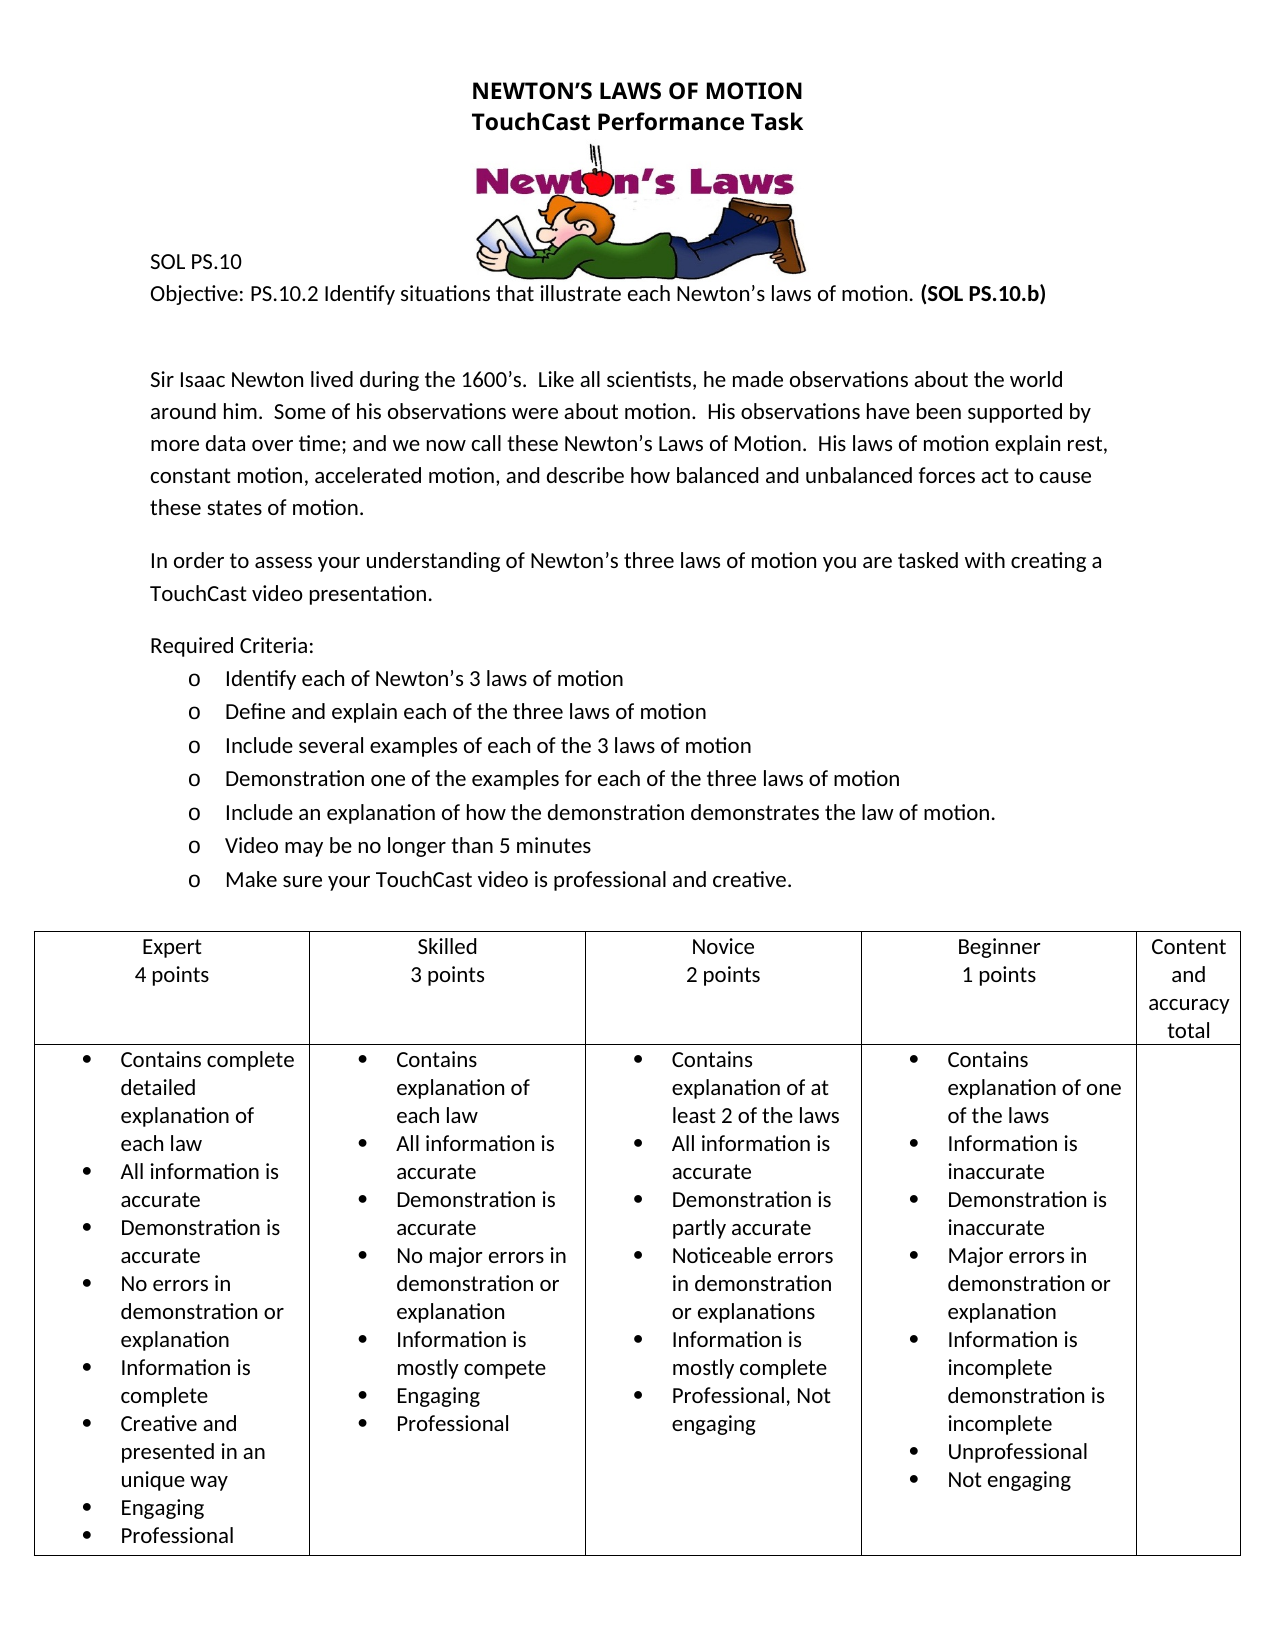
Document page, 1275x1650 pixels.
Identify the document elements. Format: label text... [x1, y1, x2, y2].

text In order to assess your understanding of Newton’s three laws of motion you are tasked with creating a TouchCast video presentation. [150, 546, 1125, 607]
text TouchCast Performance Task [150, 106, 1125, 137]
list Video may be no longer than 5 minutes [187, 832, 1125, 861]
picture [470, 275, 813, 279]
table_header Novice 2 points [586, 932, 861, 1044]
text Required Criteria: [150, 632, 1125, 660]
list Demonstration one of the examples for each of the three laws of motion [187, 764, 1125, 794]
text SOL PS.10 [150, 247, 1125, 275]
list Include several examples of each of the 3 laws of motion [187, 731, 1125, 760]
text Objective: PS.10.2 Identify situations that illustrate each Newton’s laws of motion. (SOL PS.10.b) [150, 279, 1125, 307]
table_cell [1137, 1045, 1240, 1555]
list Identify each of Newton’s 3 laws of motion [187, 664, 1125, 693]
list Make sure your TouchCast video is professional and creative. [187, 865, 1125, 894]
table_cell Contains explanation of each law All information is accurate Demonstration is accurate No major errors in demonstration or explanation Information is mostly compete Engaging Professional [310, 1045, 585, 1555]
list Include an explanation of how the demonstration demonstrates the law of motion. [187, 798, 1125, 827]
table_header Beginner 1 points [862, 932, 1136, 1044]
text Sir Isaac Newton lived during the 1600’s. Like all scientists, he made observations about the world around him. Some of his observations were about motion. His observations have been supported by more data over time; and we now call these Newton’s Laws of Motion. His laws of motion explain rest, constant motion, accelerated motion, and describe how balanced and unbalanced forces act to cause these states of motion. [150, 365, 1125, 521]
table_header Content and accuracy total [1137, 932, 1240, 1044]
table_header Expert 4 points [35, 932, 309, 1044]
table_header Skilled 3 points [310, 932, 585, 1044]
table_cell Contains explanation of one of the laws Information is inaccurate Demonstration is inaccurate Major errors in demonstration or explanation Information is incomplete demonstration is incomplete Unprofessional Not engaging [862, 1045, 1136, 1555]
table_cell Contains complete detailed explanation of each law All information is accurate Demonstration is accurate No errors in demonstration or explanation Information is complete Creative and presented in an unique way Engaging Professional [35, 1045, 309, 1555]
text NEWTON’S LAWS OF MOTION [150, 75, 1125, 106]
table_cell Contains explanation of at least 2 of the laws All information is accurate Demonstration is partly accurate Noticeable errors in demonstration or explanations Information is mostly complete Professional, Not engaging [586, 1045, 861, 1555]
picture [470, 139, 813, 247]
list Define and explain each of the three laws of motion [187, 697, 1125, 727]
